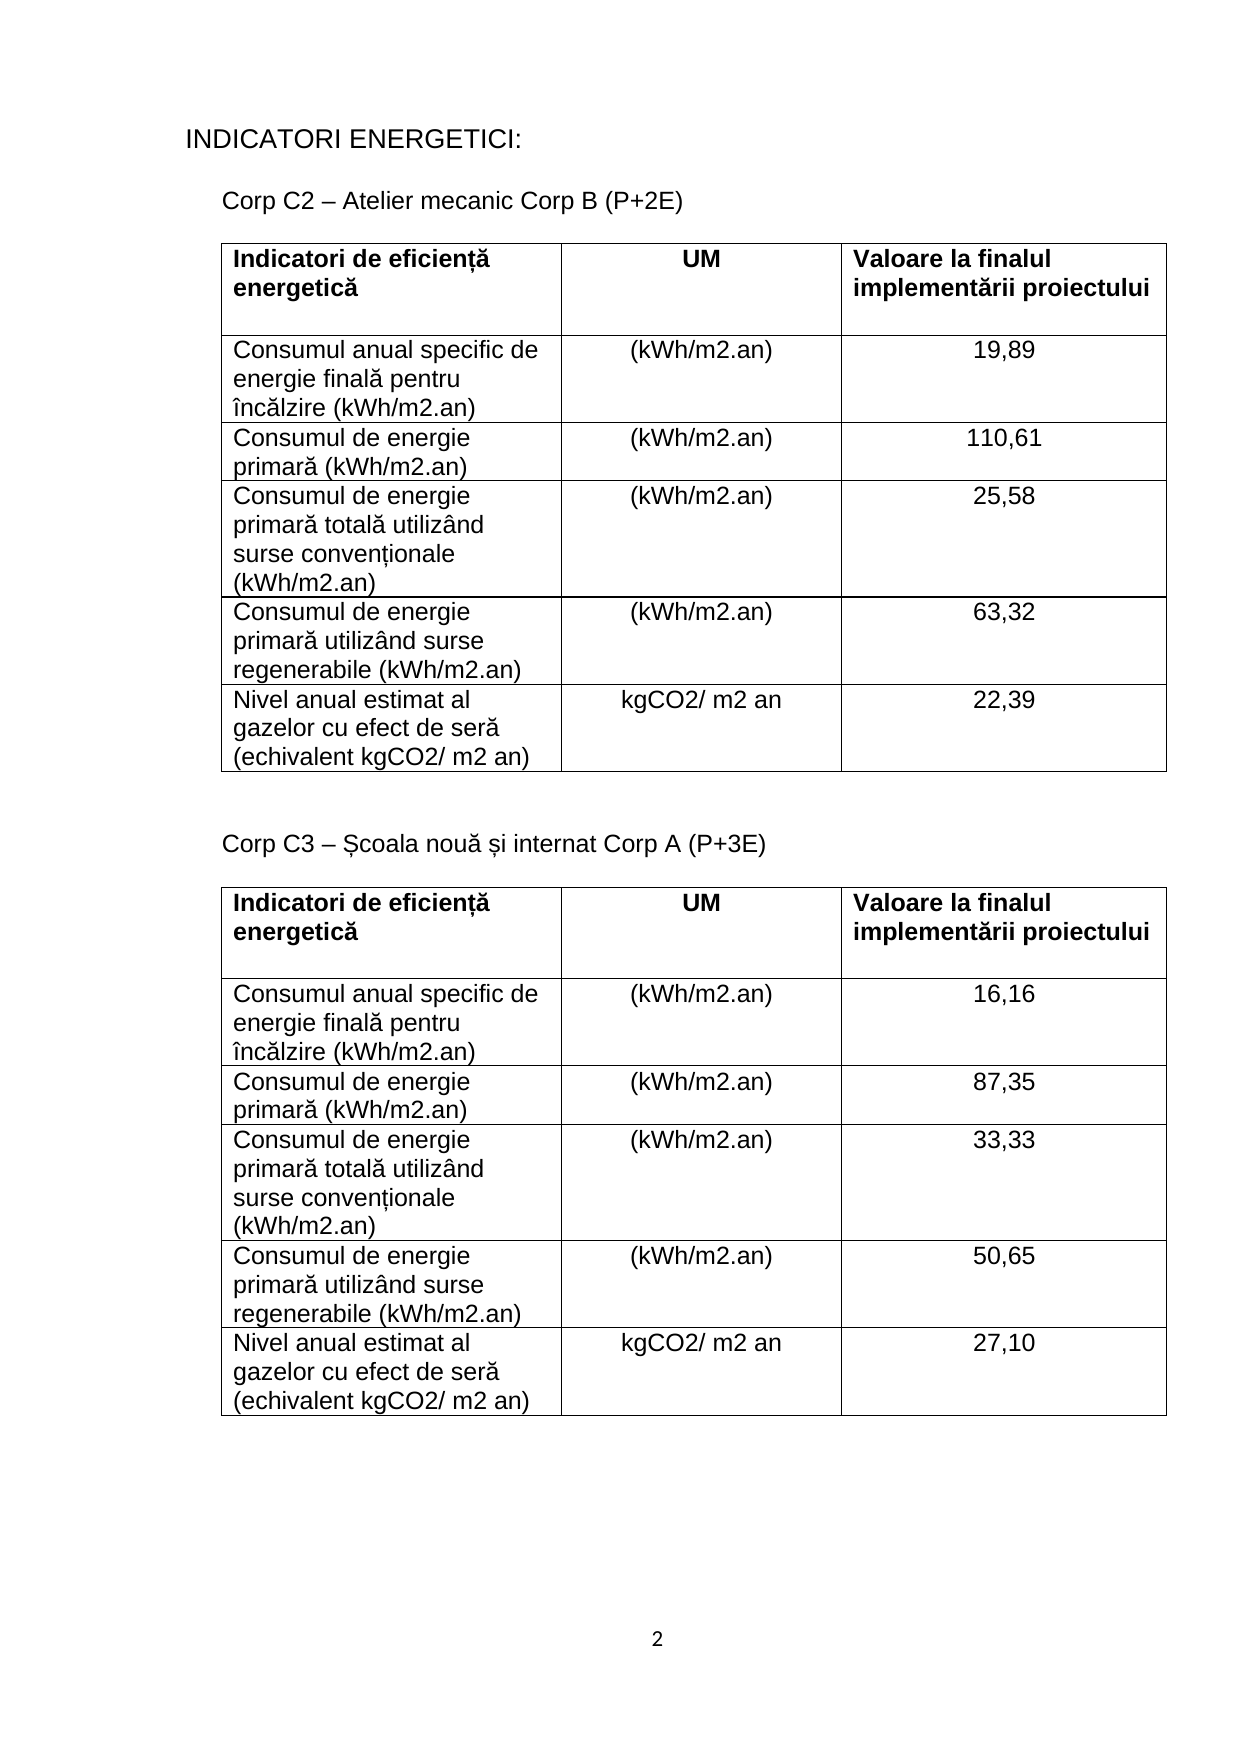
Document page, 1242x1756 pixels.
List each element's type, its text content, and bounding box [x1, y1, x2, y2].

table_cell 22,39 [842, 685, 1166, 771]
table_cell Consumul de energie primară totală utilizând surse convenționale (kWh/m2.an) [222, 1125, 561, 1240]
table_cell 87,35 [842, 1066, 1166, 1124]
table_cell Consumul de energie primară totală utilizând surse convenționale (kWh/m2.an) [222, 481, 561, 596]
table_cell Consumul de energie primară (kWh/m2.an) [222, 1066, 561, 1124]
table_cell (kWh/m2.an) [562, 1125, 841, 1240]
table_cell (kWh/m2.an) [562, 1241, 841, 1327]
table_cell 19,89 [842, 336, 1166, 422]
text Corp C3 – Școala nouă și internat Corp A (P+3E) [148, 829, 1167, 858]
table_header UM [562, 244, 841, 334]
table_cell Nivel anual estimat al gazelor cu efect de seră (echivalent kgCO2/ m2 an) [222, 685, 561, 771]
text INDICATORI ENERGETICI: [185, 123, 979, 154]
table_cell Consumul anual specific de energie finală pentru încălzire (kWh/m2.an) [222, 979, 561, 1065]
table_cell Consumul de energie primară utilizând surse regenerabile (kWh/m2.an) [222, 1241, 561, 1327]
table_header UM [562, 888, 841, 978]
table_cell Nivel anual estimat al gazelor cu efect de seră (echivalent kgCO2/ m2 an) [222, 1328, 561, 1414]
text Corp C2 – Atelier mecanic Corp B (P+2E) [148, 186, 1167, 214]
table_cell 33,33 [842, 1125, 1166, 1240]
table_cell (kWh/m2.an) [562, 1066, 841, 1124]
table_cell 63,32 [842, 598, 1166, 684]
table_header Valoare la finalul implementării proiectului [842, 888, 1166, 978]
table_cell (kWh/m2.an) [562, 598, 841, 684]
table_cell 50,65 [842, 1241, 1166, 1327]
table_cell Consumul anual specific de energie finală pentru încălzire (kWh/m2.an) [222, 336, 561, 422]
table_cell (kWh/m2.an) [562, 423, 841, 480]
table_cell (kWh/m2.an) [562, 481, 841, 596]
table_cell 16,16 [842, 979, 1166, 1065]
table_cell 27,10 [842, 1328, 1166, 1414]
table_cell (kWh/m2.an) [562, 336, 841, 422]
table_header Indicatori de eficiență energetică [222, 888, 561, 978]
table_header Indicatori de eficiență energetică [222, 244, 561, 334]
table_cell kgCO2/ m2 an [562, 1328, 841, 1414]
table_cell 110,61 [842, 423, 1166, 480]
table_cell Consumul de energie primară (kWh/m2.an) [222, 423, 561, 480]
table_cell 25,58 [842, 481, 1166, 596]
table_cell (kWh/m2.an) [562, 979, 841, 1065]
table_cell kgCO2/ m2 an [562, 685, 841, 771]
table_cell Consumul de energie primară utilizând surse regenerabile (kWh/m2.an) [222, 598, 561, 684]
table_header Valoare la finalul implementării proiectului [842, 244, 1166, 334]
